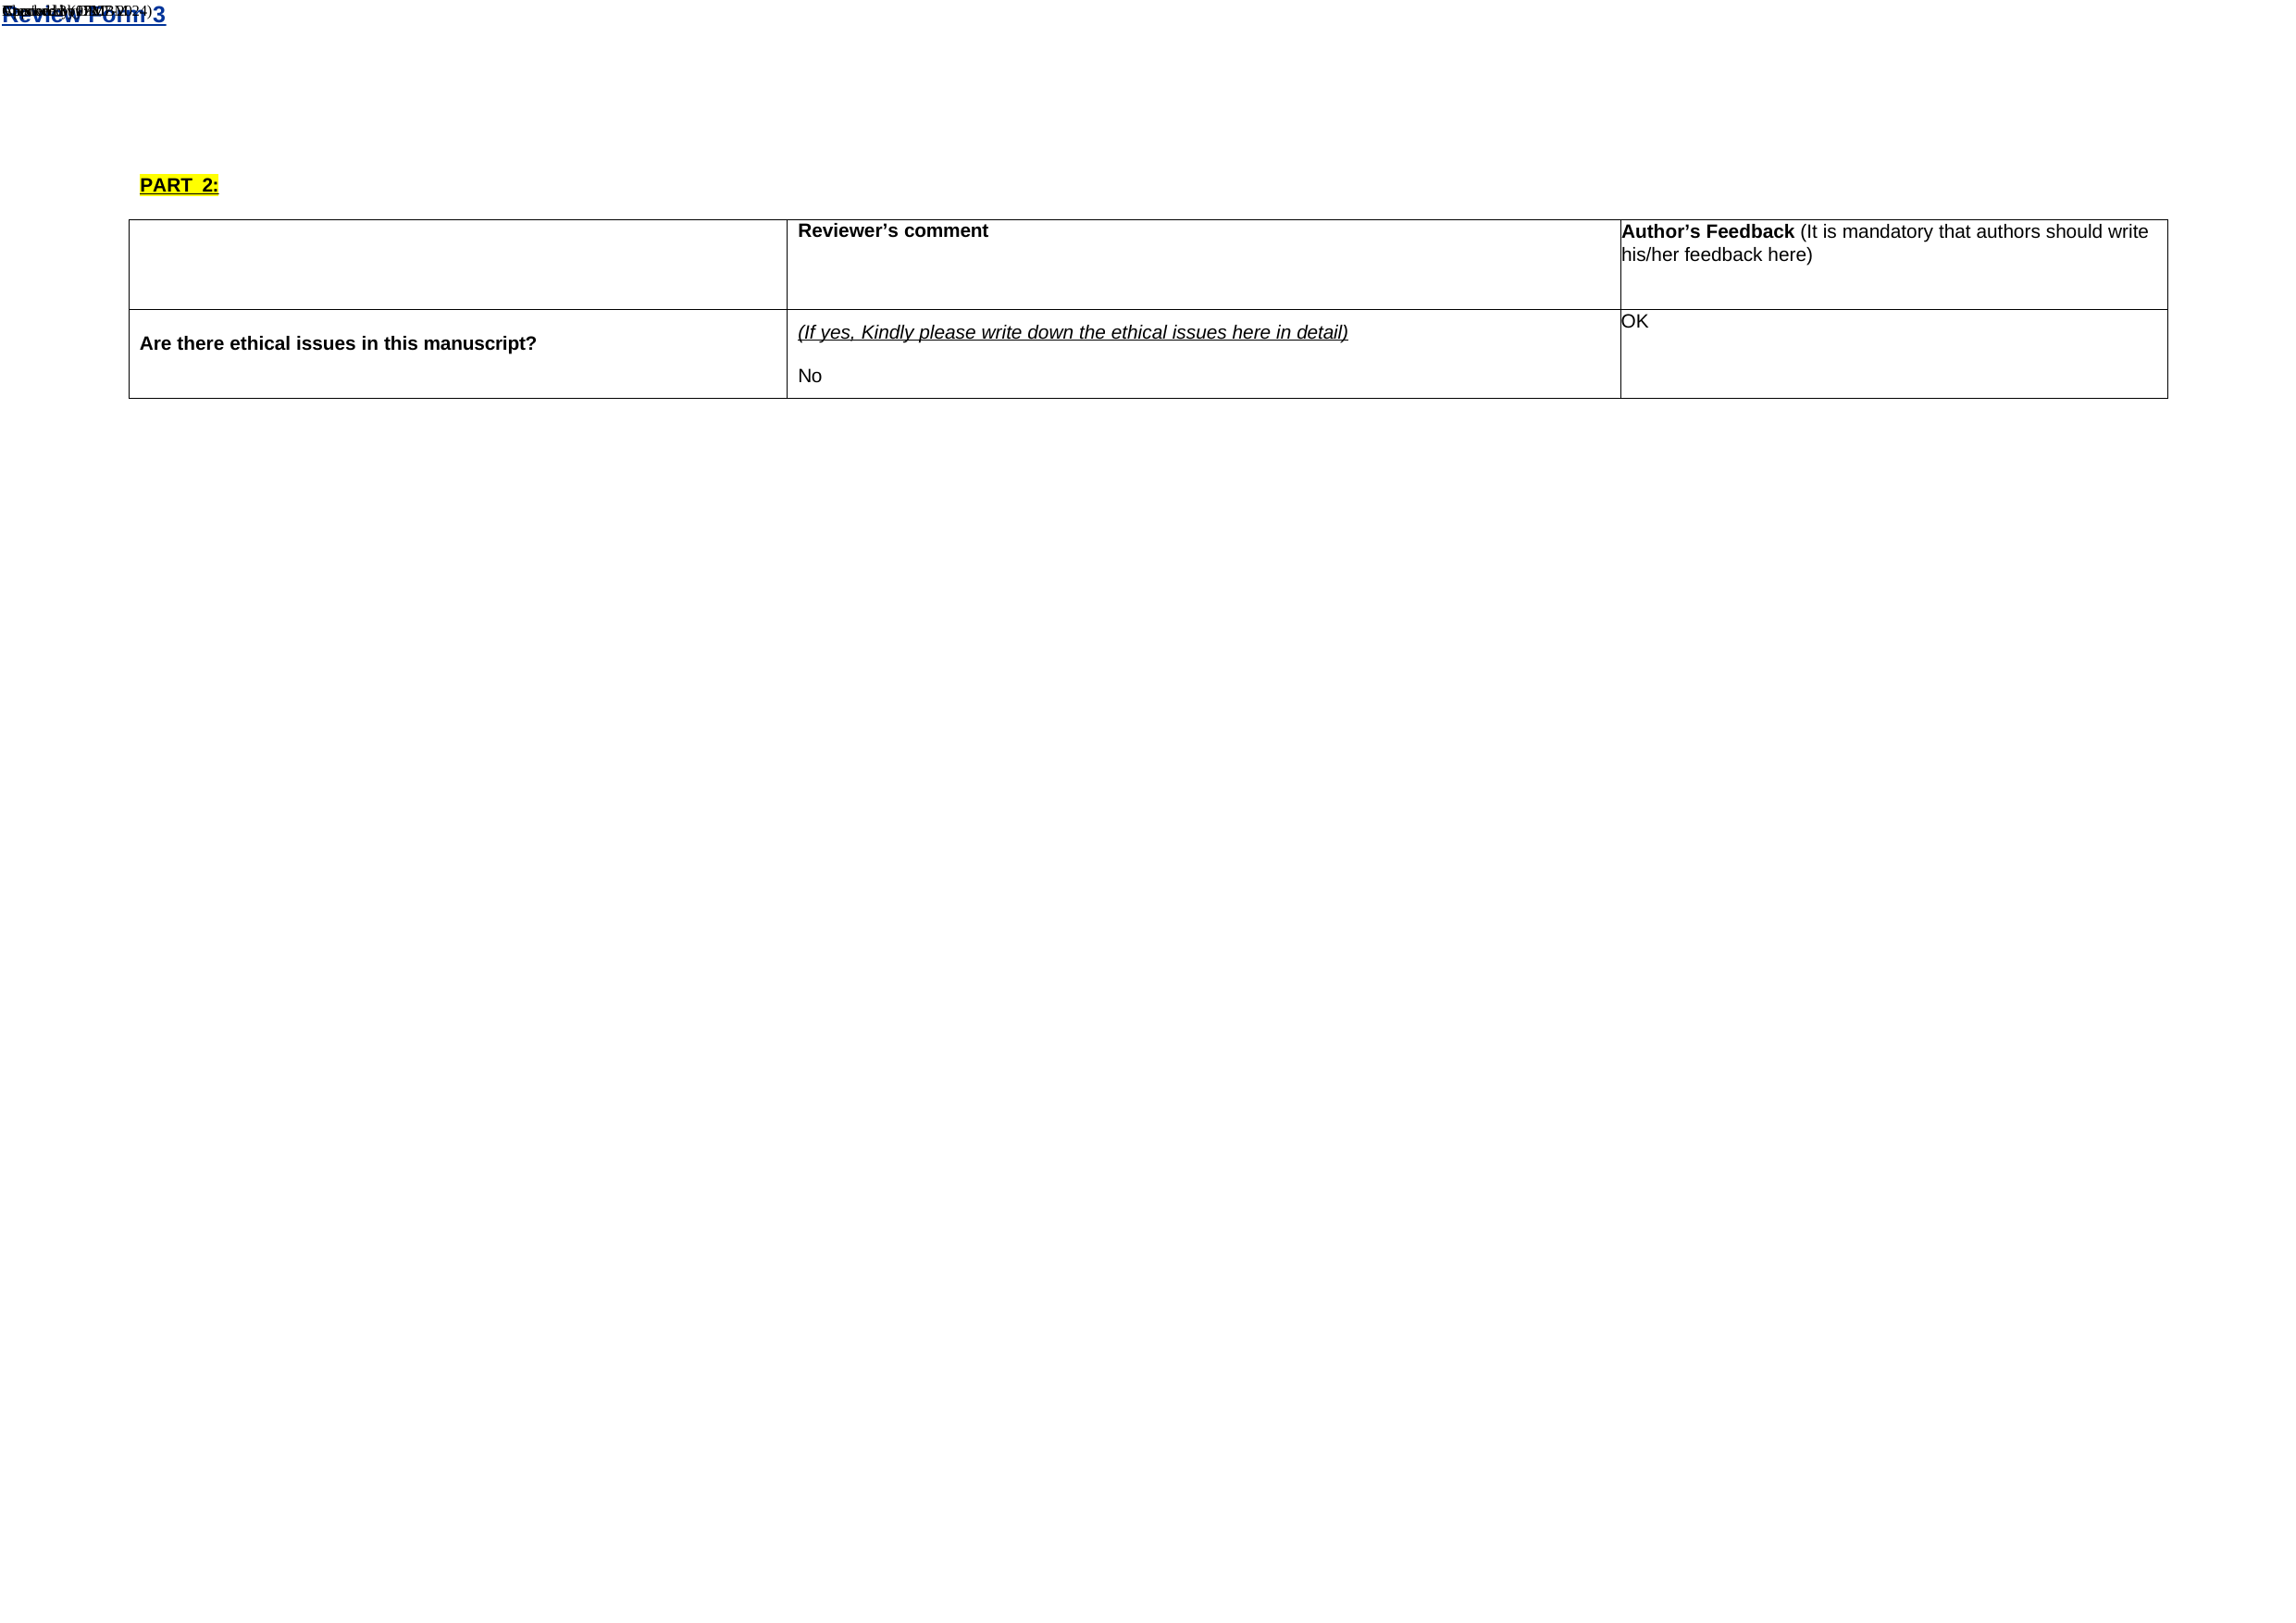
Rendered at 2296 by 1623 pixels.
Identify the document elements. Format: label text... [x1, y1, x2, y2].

table_cell Are there ethical issues in this manuscript? [130, 310, 787, 398]
table_cell OK [1621, 310, 2167, 398]
table_cell Reviewer’s comment [788, 220, 1620, 309]
table_cell (If yes, Kindly please write down the ethical issues here in detail) No [788, 310, 1620, 398]
table_header PART 2: [130, 176, 2168, 219]
table_cell Author’s Feedback (It is mandatory that authors should write his/her feedback here) [1621, 220, 2167, 309]
table_cell [130, 220, 787, 309]
